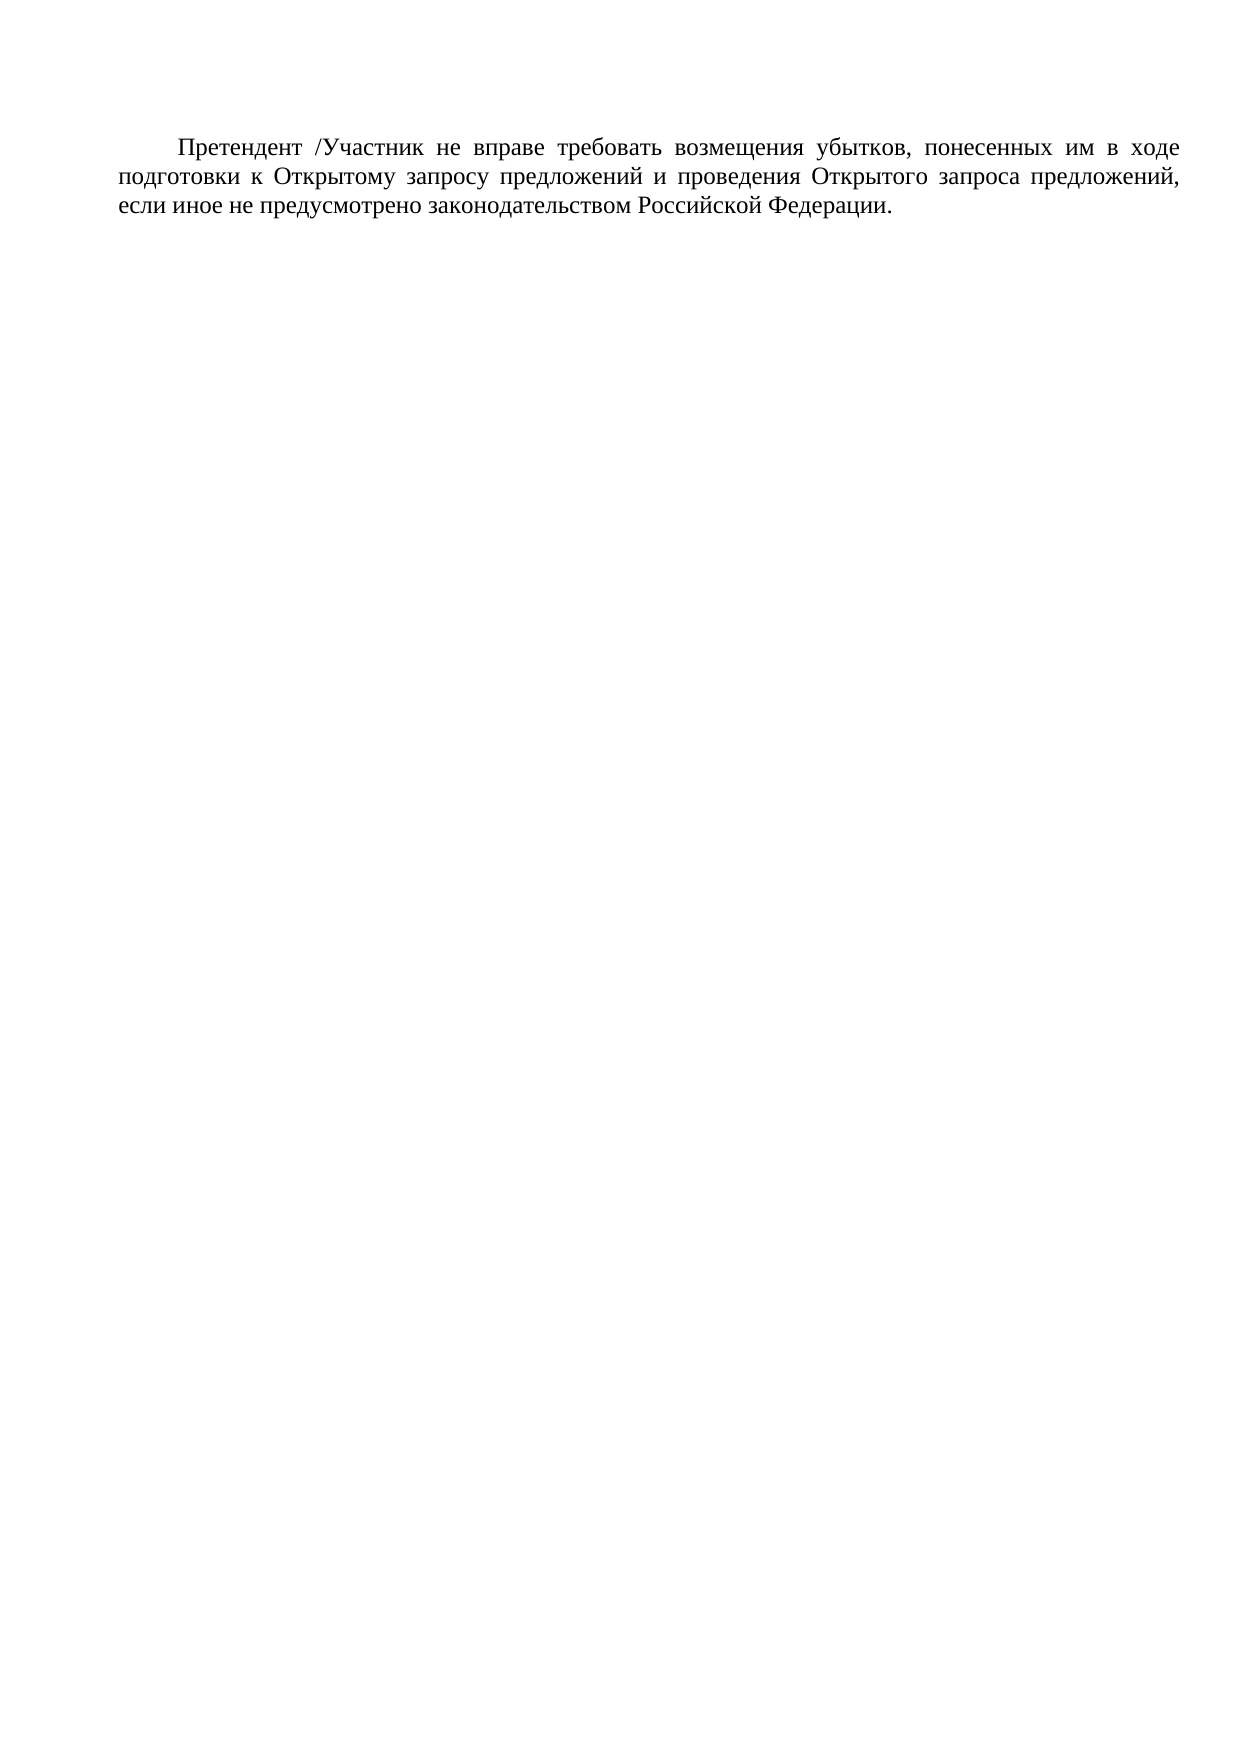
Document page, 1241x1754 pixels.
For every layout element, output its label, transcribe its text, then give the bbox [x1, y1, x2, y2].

text Претендент /Участник не вправе требовать возмещения убытков, понесенных им в ходе подготовки к Открытому запросу предложений и проведения Открытого запроса предложений, если иное не предусмотрено законодательством Российской Федерации. [118, 132, 1181, 219]
